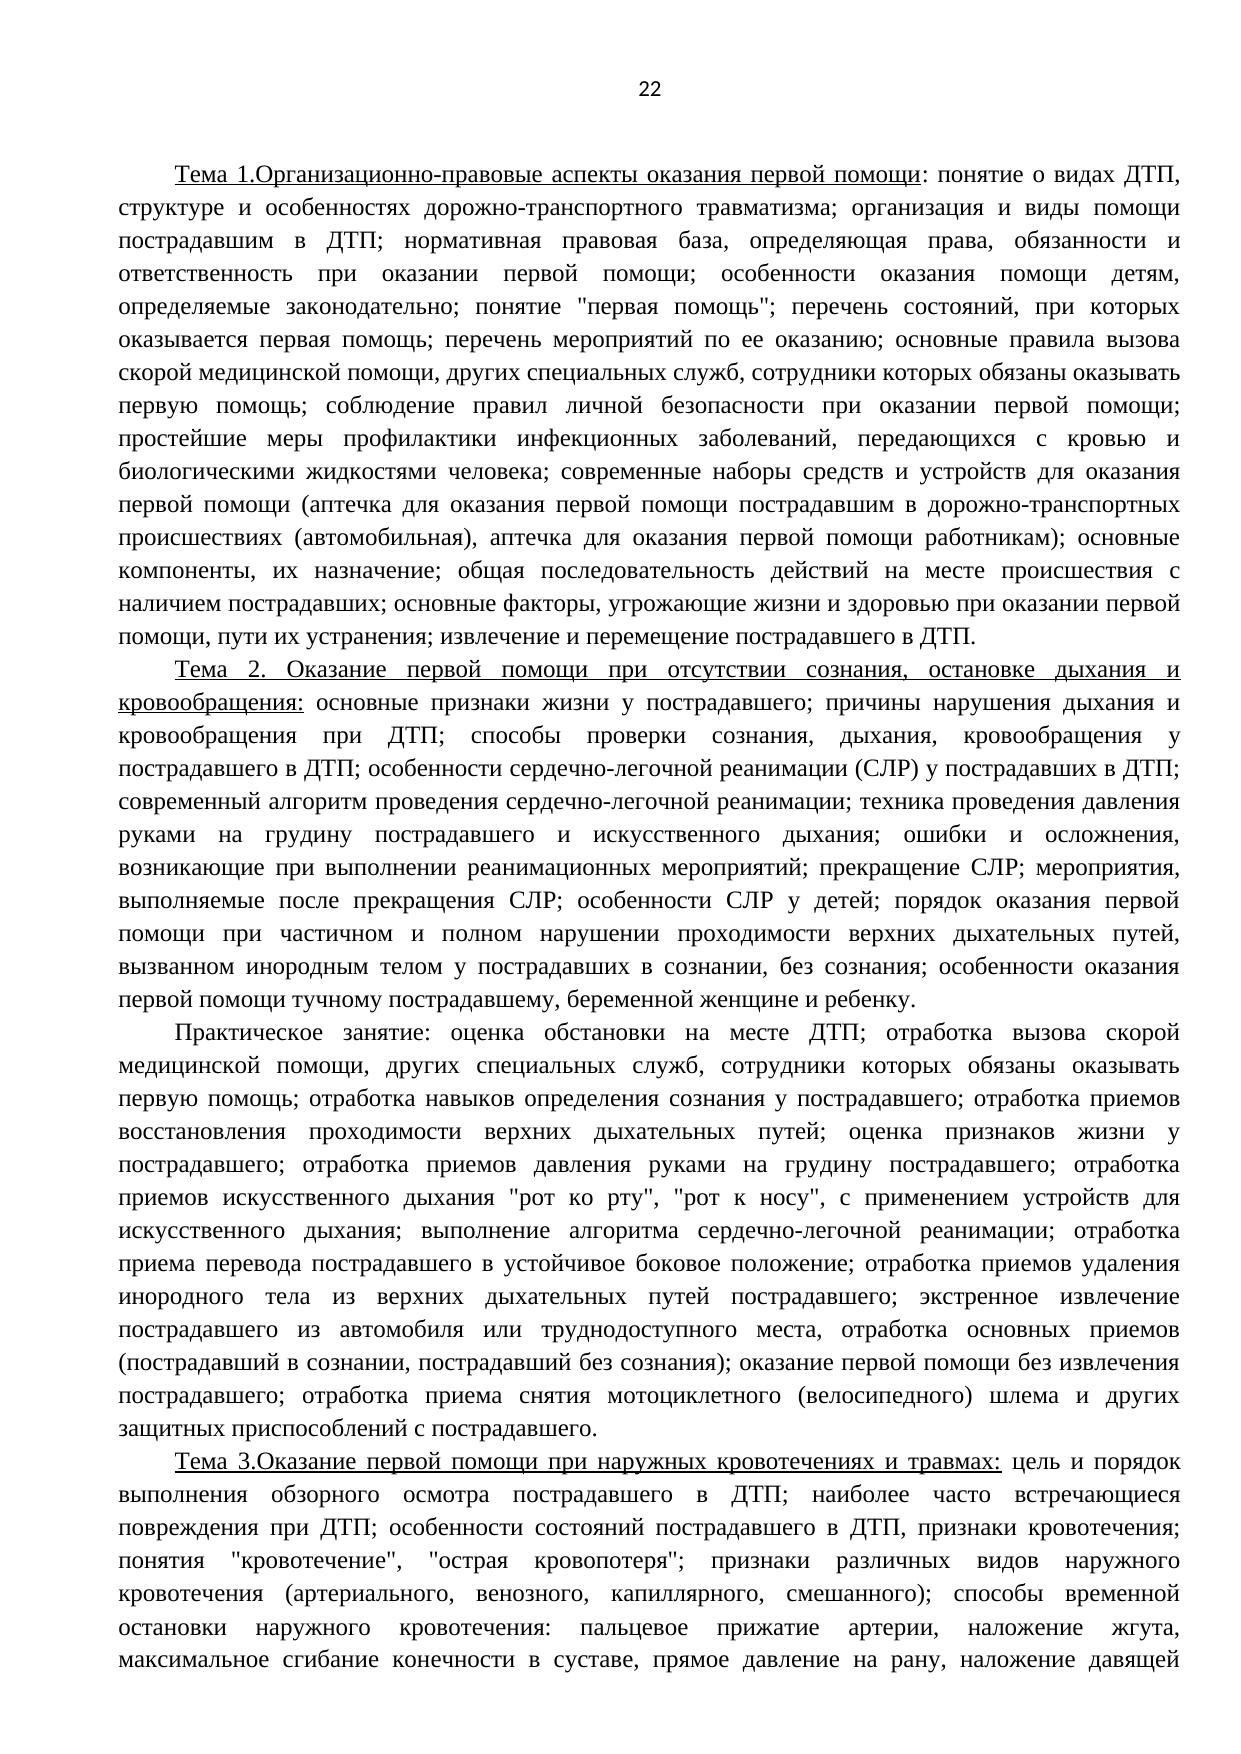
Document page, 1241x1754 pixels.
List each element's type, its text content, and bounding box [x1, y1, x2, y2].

text Тема 2. Оказание первой помощи при отсутствии сознания, остановке дыхания и кровообращения: основные признаки жизни у пострадавшего; причины нарушения дыхания и кровообращения при ДТП; способы проверки сознания, дыхания, кровообращения у пострадавшего в ДТП; особенности сердечно-легочной реанимации (СЛР) у пострадавших в ДТП; современный алгоритм проведения сердечно-легочной реанимации; техника проведения давления руками на грудину пострадавшего и искусственного дыхания; ошибки и осложнения, возникающие при выполнении реанимационных мероприятий; прекращение СЛР; мероприятия, выполняемые после прекращения СЛР; особенности СЛР у детей; порядок оказания первой помощи при частичном и полном нарушении проходимости верхних дыхательных путей, вызванном инородным телом у пострадавших в сознании, без сознания; особенности оказания первой помощи тучному пострадавшему, беременной женщине и ребенку. [118, 654, 1181, 1013]
text Тема 1.Организационно-правовые аспекты оказания первой помощи: понятие о видах ДТП, структуре и особенностях дорожно-транспортного травматизма; организация и виды помощи пострадавшим в ДТП; нормативная правовая база, определяющая права, обязанности и ответственность при оказании первой помощи; особенности оказания помощи детям, определяемые законодательно; понятие "первая помощь"; перечень состояний, при которых оказывается первая помощь; перечень мероприятий по ее оказанию; основные правила вызова скорой медицинской помощи, других специальных служб, сотрудники которых обязаны оказывать первую помощь; соблюдение правил личной безопасности при оказании первой помощи; простейшие меры профилактики инфекционных заболеваний, передающихся с кровью и биологическими жидкостями человека; современные наборы средств и устройств для оказания первой помощи (аптечка для оказания первой помощи пострадавшим в дорожно-транспортных происшествиях (автомобильная), аптечка для оказания первой помощи работникам); основные компоненты, их назначение; общая последовательность действий на месте происшествия с наличием пострадавших; основные факторы, угрожающие жизни и здоровью при оказании первой помощи, пути их устранения; извлечение и перемещение пострадавшего в ДТП. [118, 159, 1181, 650]
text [118, 1446, 1181, 1673]
text Практическое занятие: оценка обстановки на месте ДТП; отработка вызова скорой медицинской помощи, других специальных служб, сотрудники которых обязаны оказывать первую помощь; отработка навыков определения сознания у пострадавшего; отработка приемов восстановления проходимости верхних дыхательных путей; оценка признаков жизни у пострадавшего; отработка приемов давления руками на грудину пострадавшего; отработка приемов искусственного дыхания "рот ко рту", "рот к носу", с применением устройств для искусственного дыхания; выполнение алгоритма сердечно-легочной реанимации; отработка приема перевода пострадавшего в устойчивое боковое положение; отработка приемов удаления инородного тела из верхних дыхательных путей пострадавшего; экстренное извлечение пострадавшего из автомобиля или труднодоступного места, отработка основных приемов (пострадавший в сознании, пострадавший без сознания); оказание первой помощи без извлечения пострадавшего; отработка приема снятия мотоциклетного (велосипедного) шлема и других защитных приспособлений с пострадавшего. [118, 1017, 1181, 1442]
